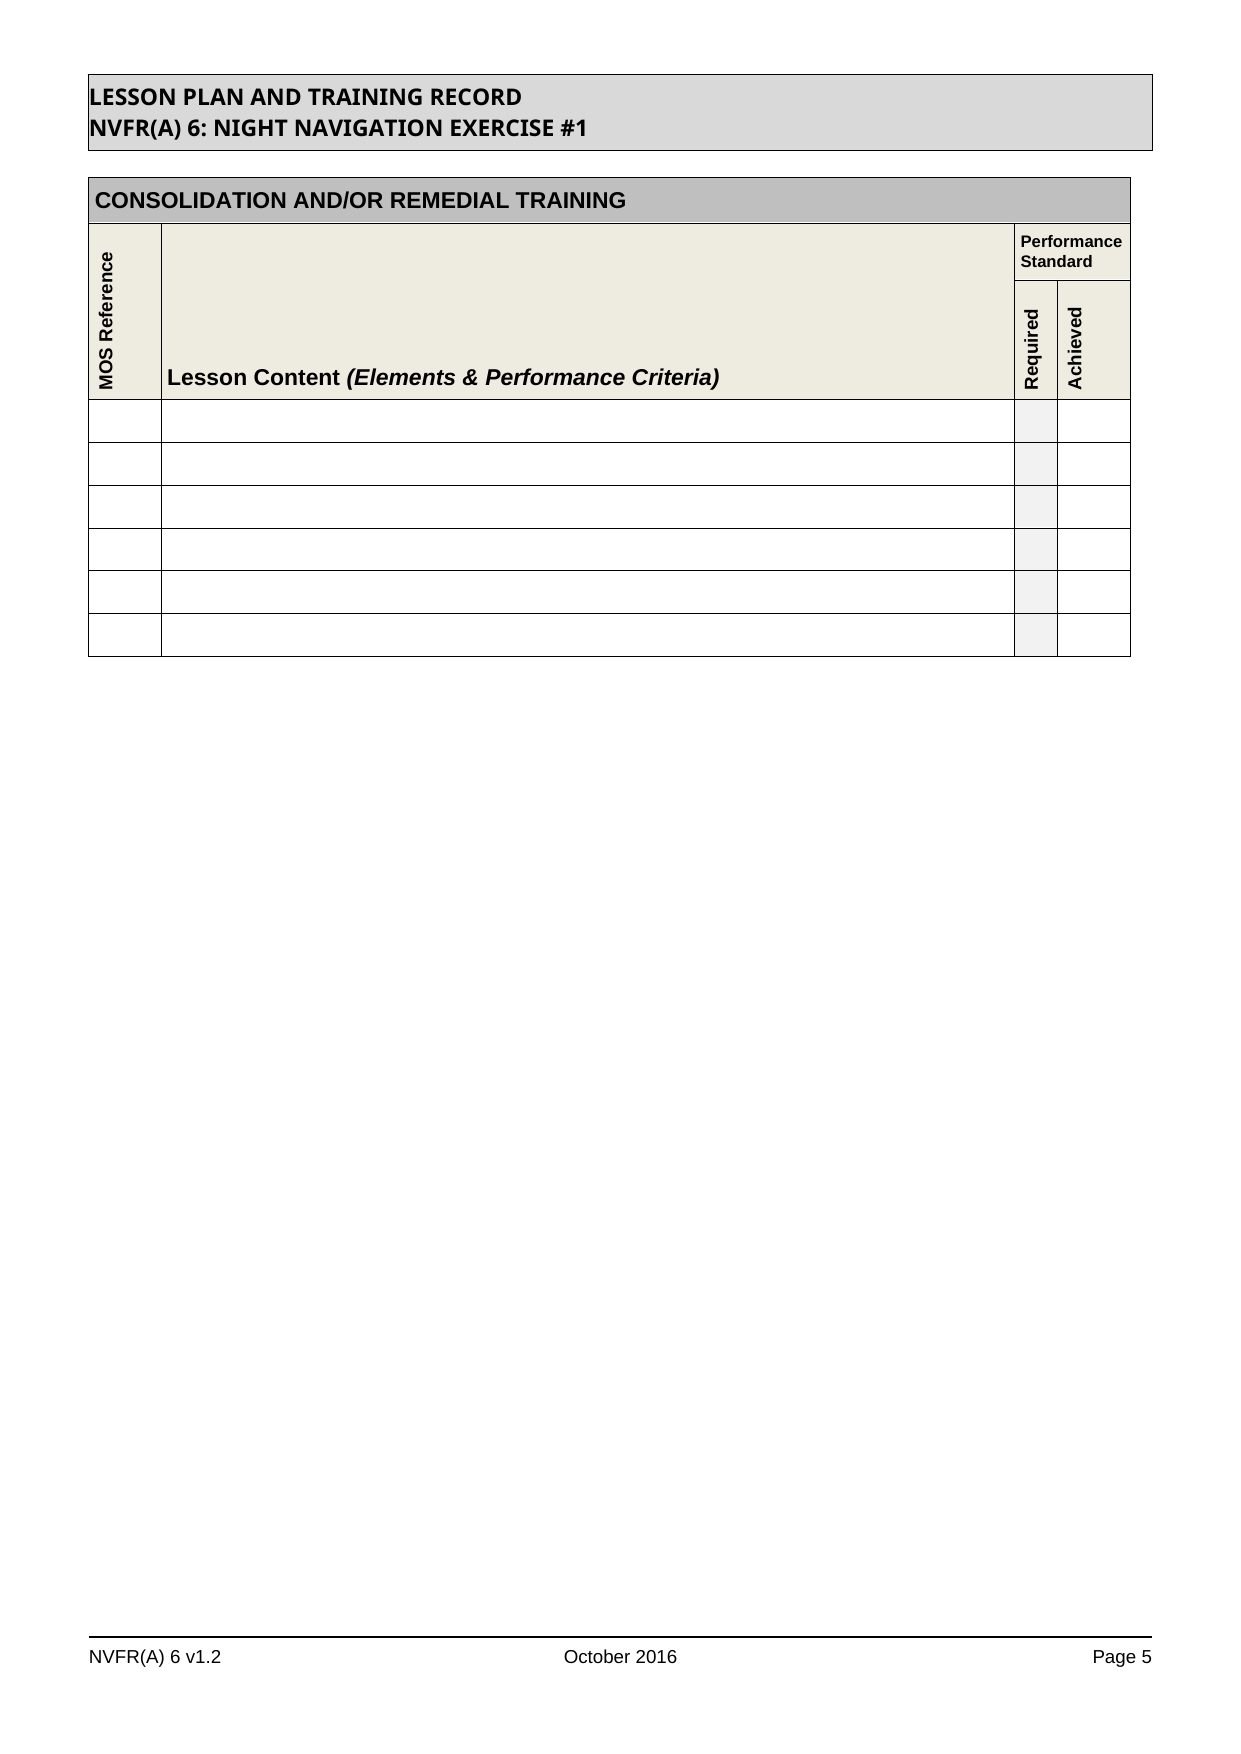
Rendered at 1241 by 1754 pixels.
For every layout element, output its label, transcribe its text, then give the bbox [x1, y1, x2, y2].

table_cell [1058, 529, 1130, 570]
table_cell [1058, 614, 1130, 656]
table_cell [1015, 614, 1057, 656]
table_cell [1015, 400, 1057, 442]
table_cell [89, 443, 161, 485]
table_cell [1015, 571, 1057, 613]
table_cell [1058, 486, 1130, 527]
table_cell Required [1015, 281, 1057, 399]
table_cell [89, 400, 161, 442]
table_cell [1015, 443, 1057, 485]
table_cell [162, 529, 1014, 570]
table_cell [1015, 486, 1057, 527]
table_cell Performance Standard [1015, 224, 1130, 279]
table_cell [1058, 400, 1130, 442]
table_cell [89, 529, 161, 570]
table_cell Lesson Content (Elements & Performance Criteria) [162, 224, 1014, 399]
table_cell Achieved [1058, 281, 1130, 399]
table_cell [162, 400, 1014, 442]
table_cell [162, 614, 1014, 656]
table_cell [89, 486, 161, 527]
table_cell [162, 443, 1014, 485]
table_cell [162, 486, 1014, 527]
table_header CONSOLIDATION AND/OR REMEDIAL TRAINING [89, 178, 1130, 222]
table_cell [89, 571, 161, 613]
table_cell [162, 571, 1014, 613]
table_cell MOS Reference [89, 224, 161, 399]
table_cell [1058, 443, 1130, 485]
table_cell [1058, 571, 1130, 613]
table_cell [1015, 529, 1057, 570]
table_cell [89, 614, 161, 656]
